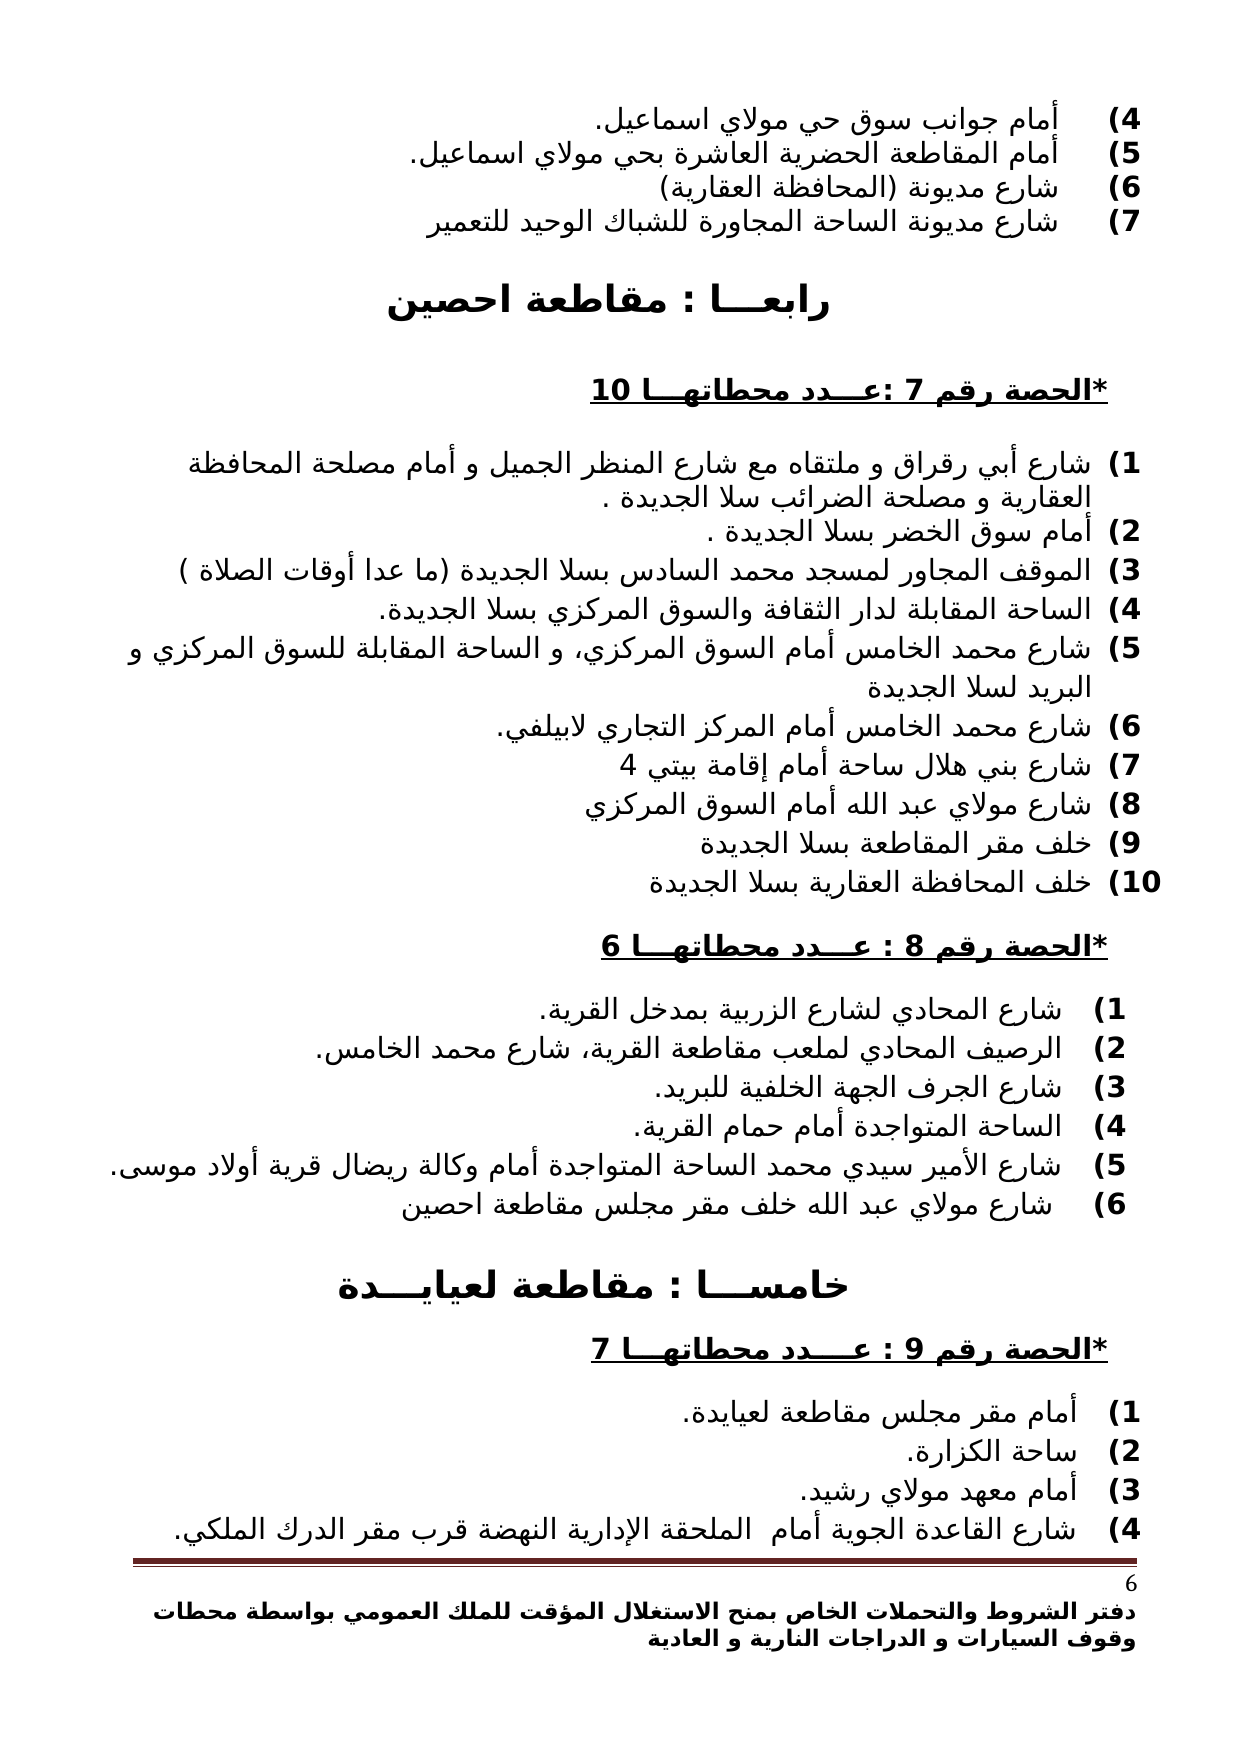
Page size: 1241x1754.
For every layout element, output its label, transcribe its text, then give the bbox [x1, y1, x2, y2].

list شارع مولاي عبد الله خلف مقر مجلس مقاطعة احصين [88, 1187, 1093, 1221]
text خامســـا : مقاطعة لعيايـــدة [88, 1264, 1100, 1307]
list شارع الجرف الجهة الخلفية للبريد. [88, 1070, 1093, 1104]
list أمام جوانب سوق حي مولاي اسماعيل. [118, 103, 1107, 137]
list الموقف المجاور لمسجد محمد السادس بسلا الجديدة (ما عدا أوقات الصلاة ) [88, 553, 1107, 587]
list أمام سوق الخضر بسلا الجديدة . [88, 514, 1107, 548]
list ساحة الكزارة. [88, 1435, 1107, 1469]
list شارع مديونة الساحة المجاورة للشباك الوحيد للتعمير [118, 204, 1107, 238]
list الساحة المتواجدة أمام حمام القرية. [88, 1109, 1093, 1143]
list خلف المحافظة العقارية بسلا الجديدة [88, 865, 1107, 899]
list شارع أبي رقراق و ملتقاه مع شارع المنظر الجميل و أمام مصلحة المحافظة العقارية و مصلحة الضرائب سلا الجديدة . [88, 446, 1107, 514]
text *الحصة رقم 8 : عـــدد محطاتهـــا 6 [88, 929, 1107, 963]
list شارع مولاي عبد الله أمام السوق المركزي [88, 787, 1107, 821]
list شارع الأمير سيدي محمد الساحة المتواجدة أمام وكالة ريضال قرية أولاد موسى. [88, 1148, 1093, 1182]
list خلف مقر المقاطعة بسلا الجديدة [88, 826, 1107, 860]
list الرصيف المحادي لملعب مقاطعة القرية، شارع محمد الخامس. [88, 1031, 1093, 1065]
list شارع القاعدة الجوية أمام الملحقة الإدارية النهضة قرب مقر الدرك الملكي. [88, 1513, 1107, 1547]
list الساحة المقابلة لدار الثقافة والسوق المركزي بسلا الجديدة. [88, 592, 1107, 626]
list شارع المحادي لشارع الزربية بمدخل القرية. [88, 992, 1093, 1026]
list شارع محمد الخامس أمام السوق المركزي، و الساحة المقابلة للسوق المركزي و البريد لسلا الجديدة [88, 631, 1107, 704]
list شارع مديونة (المحافظة العقارية) [118, 171, 1107, 204]
list شارع محمد الخامس أمام المركز التجاري لابيلفي. [88, 709, 1107, 743]
list أمام معهد مولاي رشيد. [88, 1474, 1107, 1508]
list أمام مقر مجلس مقاطعة لعيايدة. [88, 1396, 1107, 1430]
list شارع بني هلال ساحة أمام إقامة بيتي 4 [88, 748, 1107, 782]
text *الحصة رقم 9 : عــــدد محطاتهـــا 7 [88, 1332, 1107, 1366]
list أمام المقاطعة الحضرية العاشرة بحي مولاي اسماعيل. [118, 137, 1107, 171]
text رابعـــا : مقاطعة احصين [118, 278, 1100, 322]
text *الحصة رقم 7 :عـــدد محطاتهـــا 10 [118, 373, 1107, 407]
